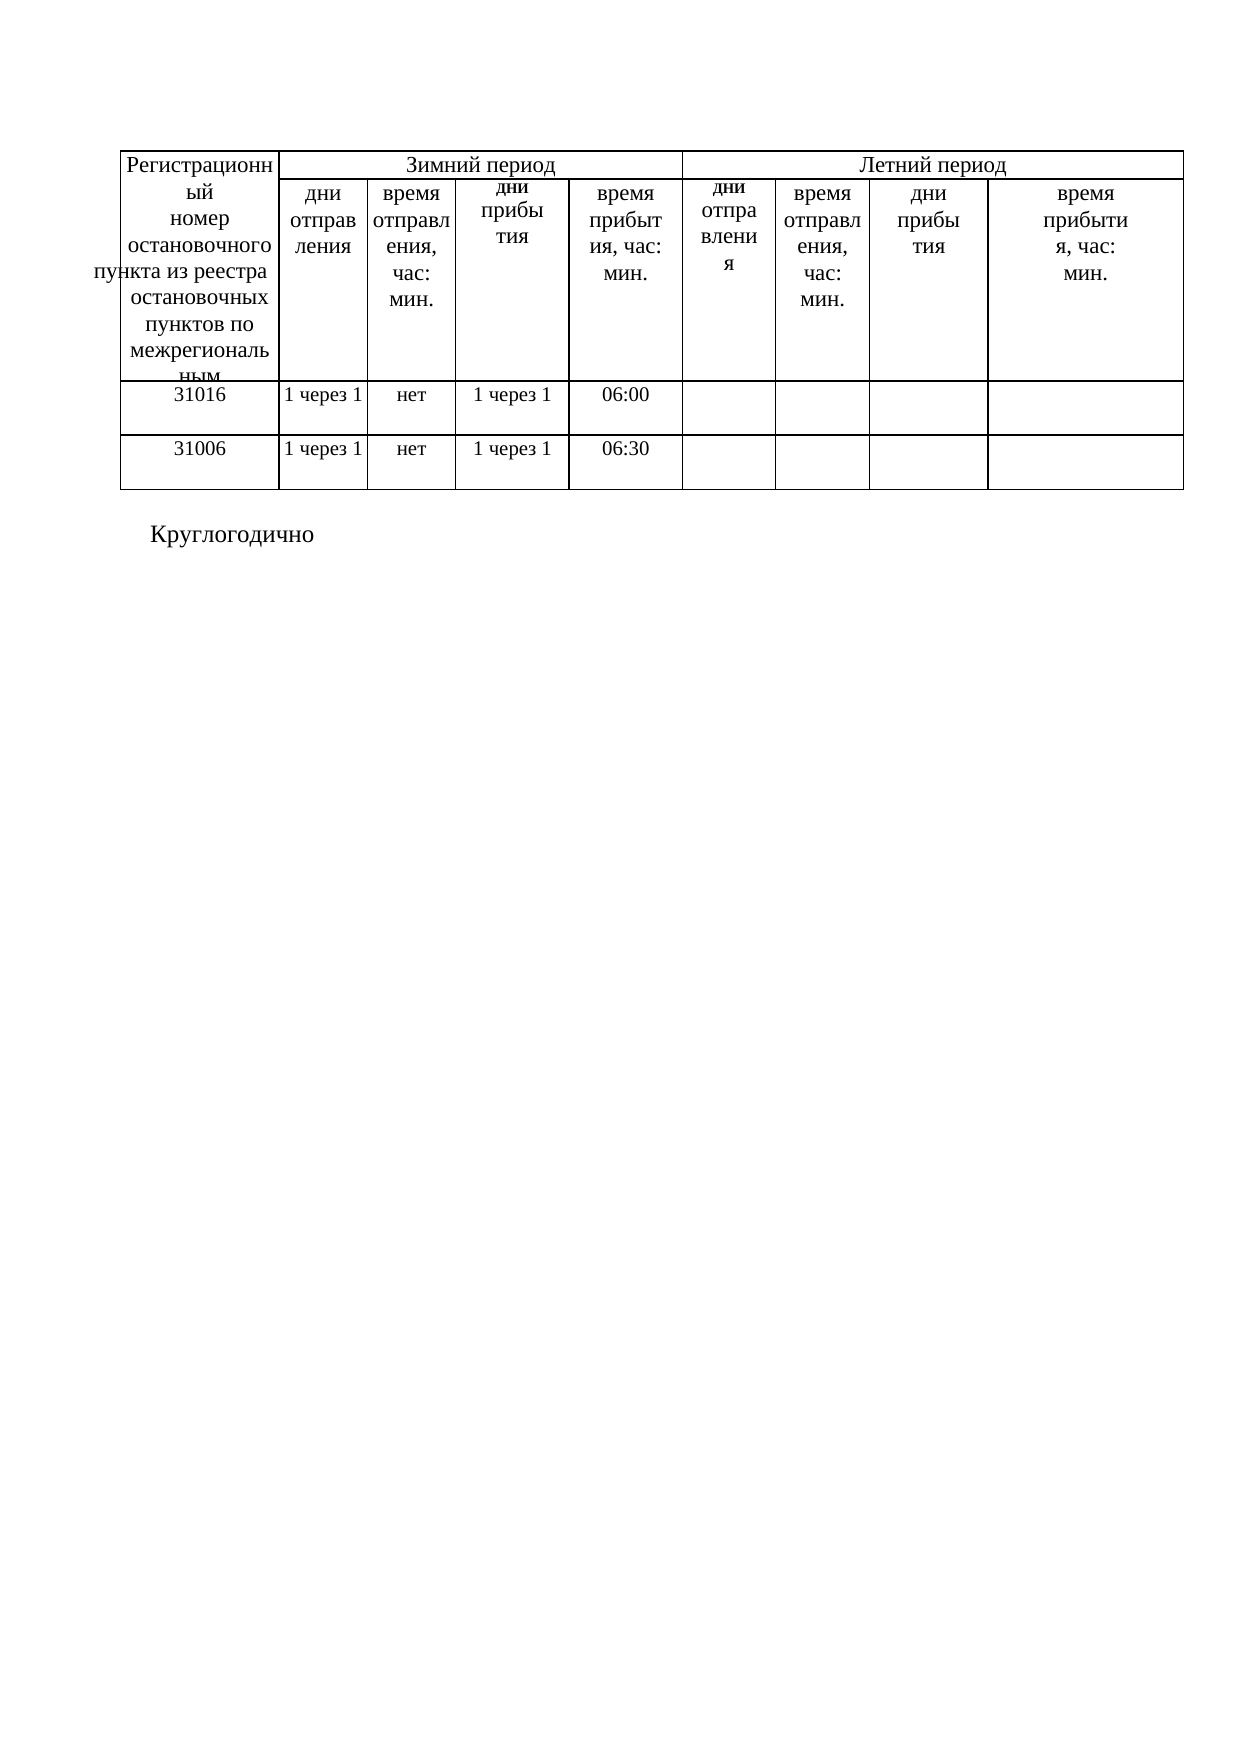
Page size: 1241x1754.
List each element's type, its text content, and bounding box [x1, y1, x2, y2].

table_cell время отправл ения, час: мин. [368, 180, 455, 380]
table_header Зимний период [280, 152, 682, 178]
table_cell время прибыт ия, час: мин. [570, 180, 682, 380]
table_cell 1 через 1 [456, 436, 568, 489]
table_cell [989, 382, 1183, 434]
table_cell нет [368, 436, 455, 489]
table_cell 31006 [121, 436, 278, 489]
table_cell ДНИ прибы тия [456, 180, 568, 380]
table_cell [776, 382, 869, 434]
table_cell [989, 436, 1183, 489]
table_cell 06:00 [570, 382, 682, 434]
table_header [121, 152, 278, 380]
table_cell время прибыти я, час: мин. [989, 180, 1183, 380]
table_cell [870, 436, 987, 489]
table_cell [776, 436, 869, 489]
table_cell [683, 436, 775, 489]
table_cell 1 через 1 [280, 436, 367, 489]
table_cell [870, 382, 987, 434]
table_cell 06:30 [570, 436, 682, 489]
text Круглогодично [150, 519, 1090, 548]
table_cell дни отправ ления [280, 180, 367, 380]
table_cell [683, 382, 775, 434]
table_cell 1 через 1 [456, 382, 568, 434]
table_cell дни прибы тия [870, 180, 987, 380]
table_cell 31016 [121, 382, 278, 434]
table_cell нет [368, 382, 455, 434]
table_cell 1 через 1 [280, 382, 367, 434]
table_cell время отправл ения, час: мин. [776, 180, 869, 380]
table_cell ДНИ отпра влени я [683, 180, 775, 380]
table_header Летний период [683, 152, 1183, 178]
